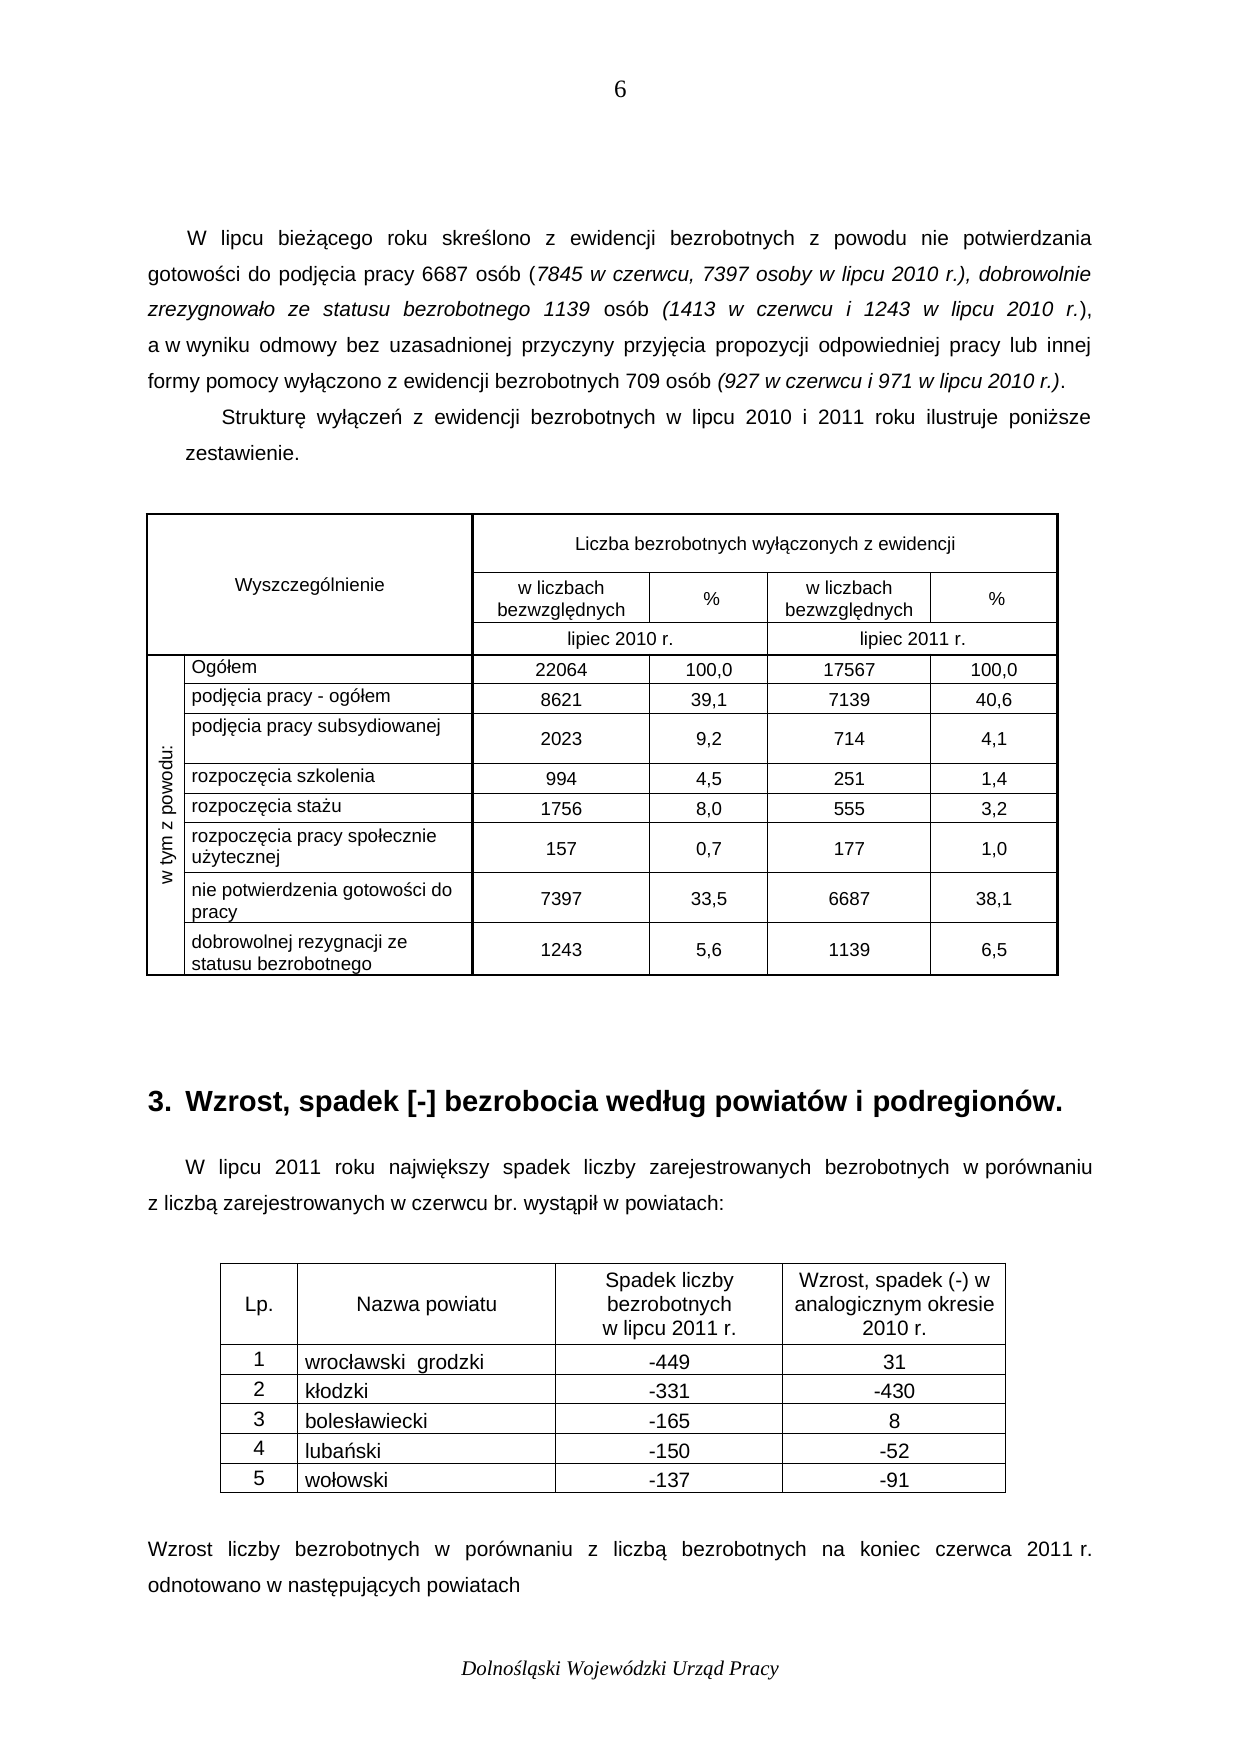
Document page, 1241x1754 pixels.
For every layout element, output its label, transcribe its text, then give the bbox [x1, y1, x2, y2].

table_cell 31 [783, 1345, 1005, 1373]
table_cell rozpoczęcia pracy społecznie użytecznej [185, 823, 471, 872]
table_cell wołowski [298, 1464, 555, 1492]
table_cell dobrowolnej rezygnacji ze statusu bezrobotnego [185, 923, 471, 974]
table_cell 22064 [474, 656, 649, 683]
table_header Liczba bezrobotnych wyłączonych z ewidencji [474, 515, 1056, 572]
table_cell 177 [768, 823, 930, 872]
table_cell 33,5 [650, 873, 767, 922]
table_cell 39,1 [650, 684, 767, 713]
table_cell 8 [783, 1404, 1005, 1433]
table_cell 1139 [768, 923, 930, 974]
table_cell -331 [556, 1375, 782, 1403]
table_header Lp. [221, 1264, 297, 1344]
table_cell podjęcia pracy - ogółem [185, 684, 471, 713]
table_cell rozpoczęcia stażu [185, 794, 471, 822]
table_cell % [650, 573, 767, 622]
table_cell lipiec 2011 r. [768, 623, 1056, 653]
table_cell w tym z powodu: [148, 656, 184, 974]
table_cell Ogółem [185, 656, 471, 683]
table_cell kłodzki [298, 1375, 555, 1403]
table_cell wrocławski grodzki [298, 1345, 555, 1373]
table_cell 3,2 [931, 794, 1056, 822]
table_cell 8,0 [650, 794, 767, 822]
table_cell 994 [474, 764, 649, 793]
text W lipcu bieżącego roku skreślono z ewidencji bezrobotnych z powodu nie potwierdzania gotowości do podjęcia pracy 6687 osób (7845 w czerwcu, 7397 osoby w lipcu 2010 r.), dobrowolnie zrezygnowało ze statusu bezrobotnego 1139 osób (1413 w czerwcu i 1243 w lipcu 2010 r.), a w wyniku odmowy bez uzasadnionej przyczyny przyjęcia propozycji odpowiedniej pracy lub innej formy pomocy wyłączono z ewidencji bezrobotnych 709 osób (927 w czerwcu i 971 w lipcu 2010 r.). [148, 225, 1092, 393]
table_cell 6,5 [931, 923, 1056, 974]
table_cell lubański [298, 1434, 555, 1463]
table_header Wzrost, spadek (-) w analogicznym okresie 2010 r. [783, 1264, 1005, 1344]
table_cell % [931, 573, 1056, 622]
table_cell podjęcia pracy subsydiowanej [185, 714, 471, 763]
table_cell 7397 [474, 873, 649, 922]
table_cell -91 [783, 1464, 1005, 1492]
table_cell 714 [768, 714, 930, 763]
table_cell 1,4 [931, 764, 1056, 793]
table_cell rozpoczęcia szkolenia [185, 764, 471, 793]
table_cell 5,6 [650, 923, 767, 974]
table_cell -52 [783, 1434, 1005, 1463]
table_cell 1 [221, 1345, 297, 1373]
table_cell 100,0 [650, 656, 767, 683]
table_cell 8621 [474, 684, 649, 713]
table_cell 4,1 [931, 714, 1056, 763]
table_header Spadek liczby bezrobotnych w lipcu 2011 r. [556, 1264, 782, 1344]
table_cell 6687 [768, 873, 930, 922]
subtitle Wzrost, spadek [-] bezrobocia według powiatów i podregionów. [148, 1084, 1092, 1117]
table_cell w liczbach bezwzględnych [474, 573, 649, 622]
table_cell -150 [556, 1434, 782, 1463]
table_cell 1756 [474, 794, 649, 822]
table_cell 17567 [768, 656, 930, 683]
table_cell -137 [556, 1464, 782, 1492]
text W lipcu 2011 roku największy spadek liczby zarejestrowanych bezrobotnych w porównaniu z liczbą zarejestrowanych w czerwcu br. wystąpił w powiatach: [148, 1155, 1092, 1215]
table_header Wyszczególnienie [148, 515, 471, 653]
table_cell 1243 [474, 923, 649, 974]
table_cell 251 [768, 764, 930, 793]
table_cell 157 [474, 823, 649, 872]
table_cell -449 [556, 1345, 782, 1373]
table_cell 4,5 [650, 764, 767, 793]
table_cell 3 [221, 1404, 297, 1433]
table_cell 38,1 [931, 873, 1056, 922]
table_cell 555 [768, 794, 930, 822]
table_cell 40,6 [931, 684, 1056, 713]
table_cell 2 [221, 1375, 297, 1403]
table_cell 100,0 [931, 656, 1056, 683]
table_header Nazwa powiatu [298, 1264, 555, 1344]
table_cell 0,7 [650, 823, 767, 872]
table_cell 7139 [768, 684, 930, 713]
table_cell bolesławiecki [298, 1404, 555, 1433]
table_cell nie potwierdzenia gotowości do pracy [185, 873, 471, 922]
table_cell -165 [556, 1404, 782, 1433]
table_cell 1,0 [931, 823, 1056, 872]
table_cell 9,2 [650, 714, 767, 763]
table_cell 5 [221, 1464, 297, 1492]
table_cell 2023 [474, 714, 649, 763]
table_cell w liczbach bezwzględnych [768, 573, 930, 622]
text Strukturę wyłączeń z ewidencji bezrobotnych w lipcu 2010 i 2011 roku ilustruje poniższe zestawienie. [185, 405, 1092, 465]
table_cell 4 [221, 1434, 297, 1463]
table_cell -430 [783, 1375, 1005, 1403]
table_cell lipiec 2010 r. [474, 623, 767, 653]
text Wzrost liczby bezrobotnych w porównaniu z liczbą bezrobotnych na koniec czerwca 2011 r. odnotowano w następujących powiatach [148, 1536, 1092, 1596]
